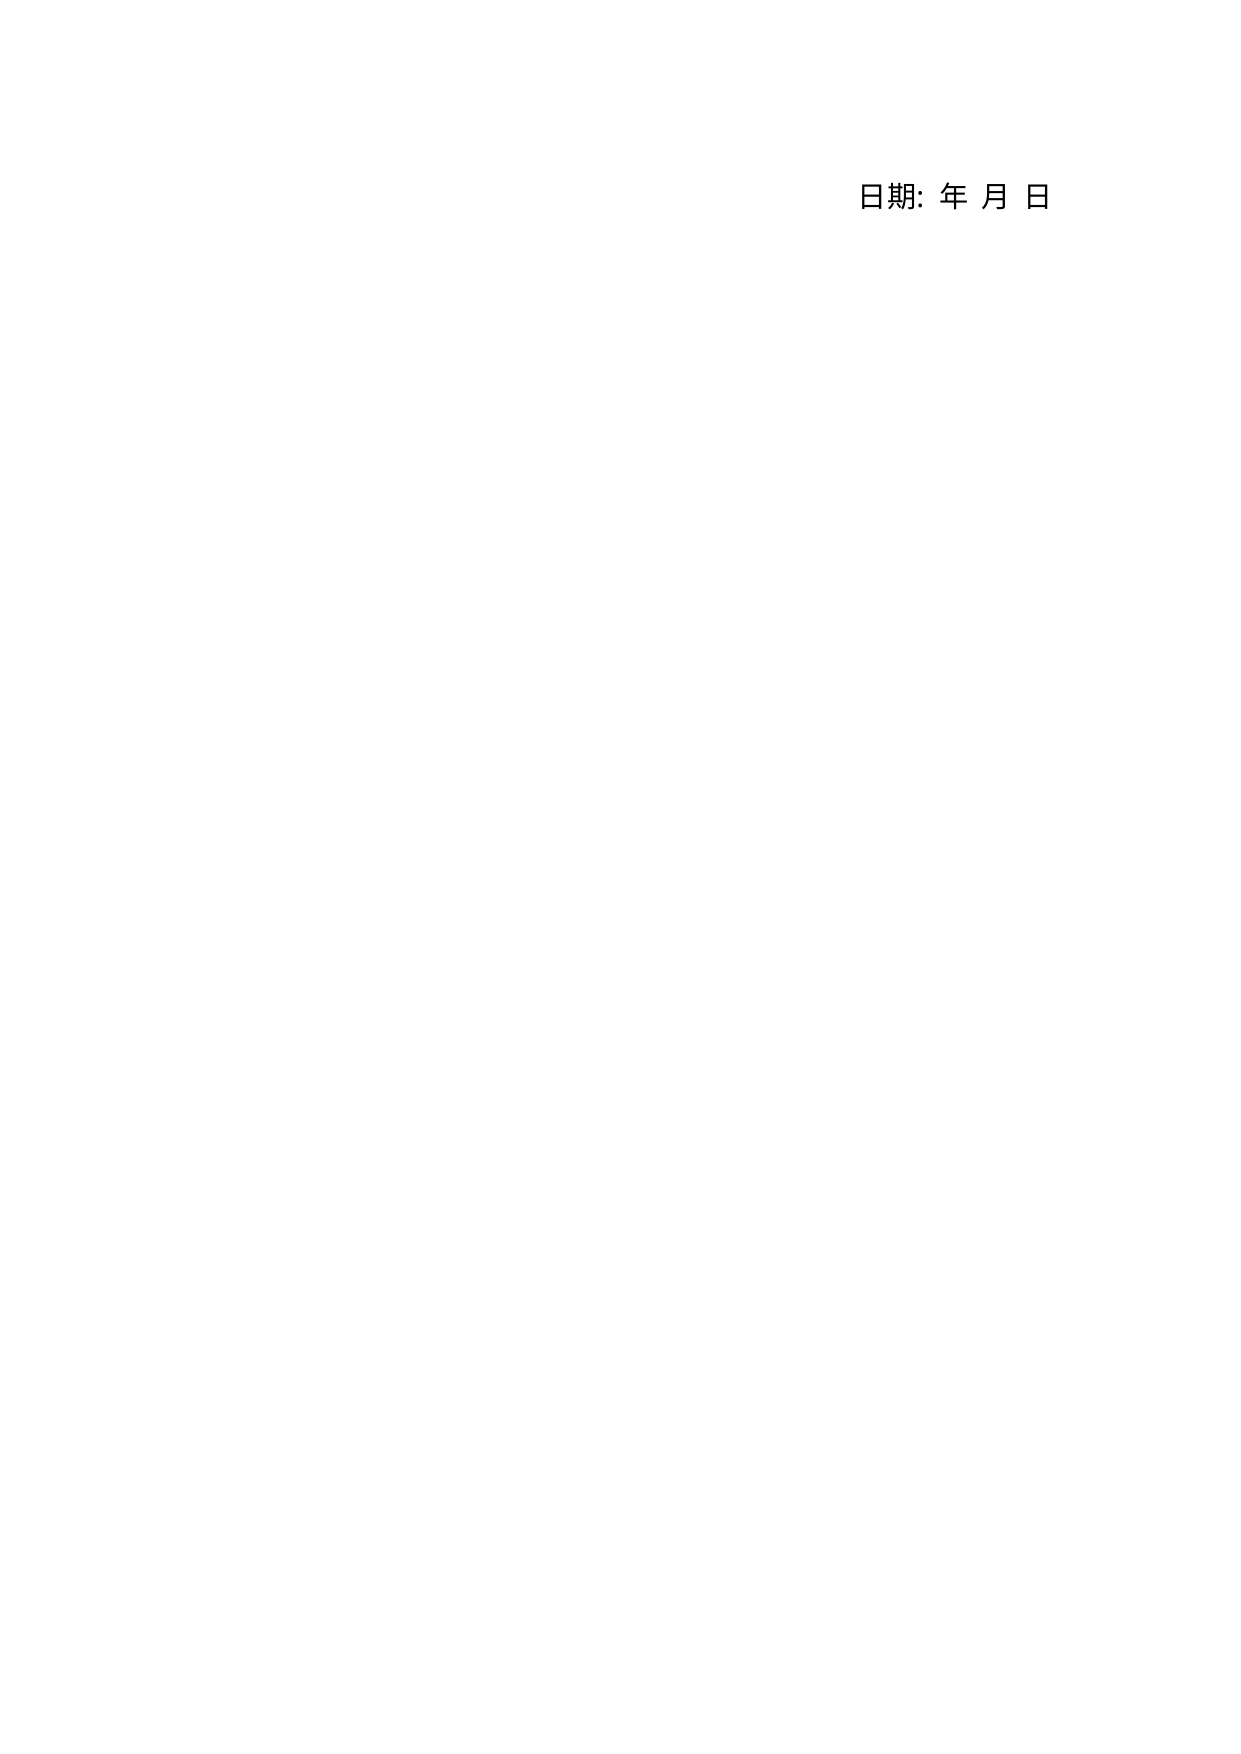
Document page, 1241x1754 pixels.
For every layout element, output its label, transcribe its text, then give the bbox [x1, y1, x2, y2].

text 日期: 年 月 日 [187, 162, 1053, 227]
